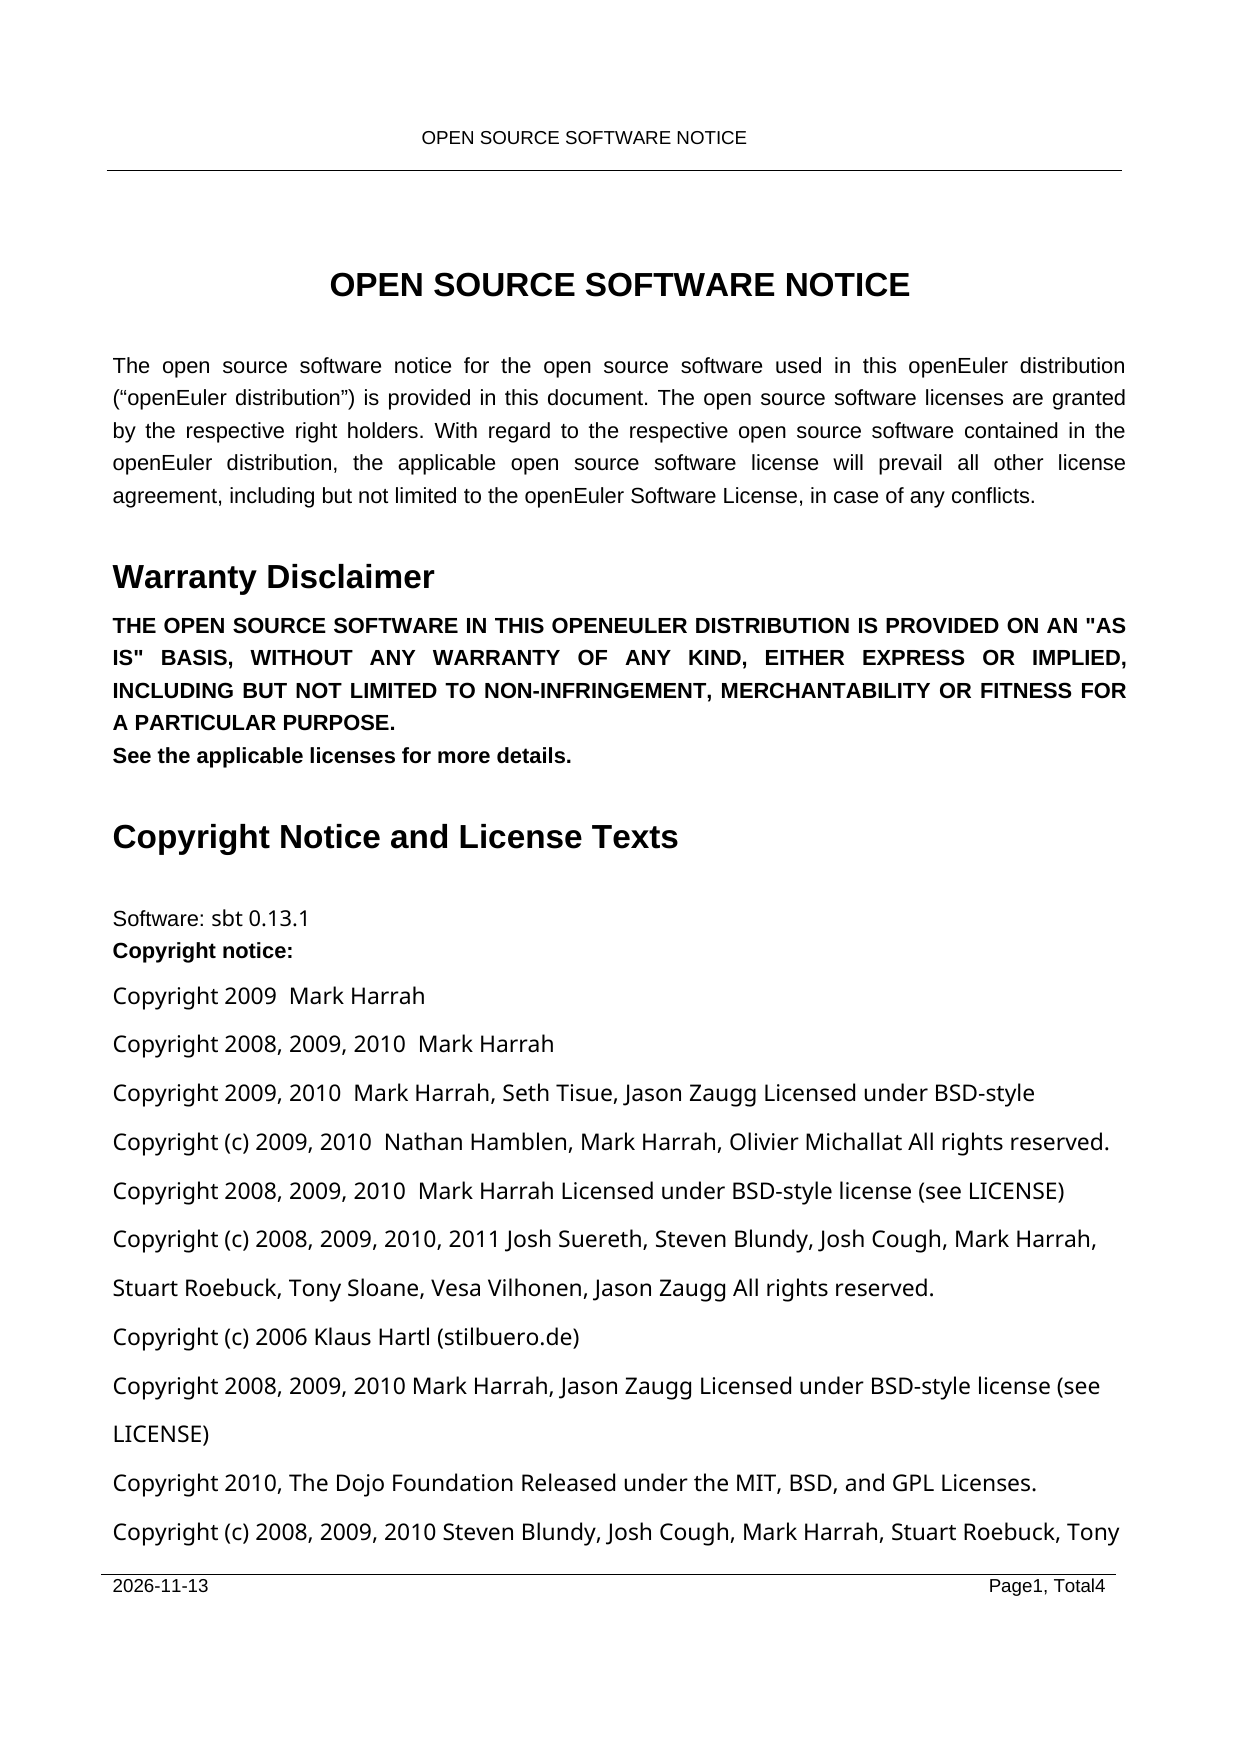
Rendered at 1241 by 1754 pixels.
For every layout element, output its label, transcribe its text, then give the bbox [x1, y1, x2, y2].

text Warranty Disclaimer [112, 544, 1128, 609]
text Copyright notice: [112, 934, 1128, 966]
text The open source software notice for the open source software used in this openEuler distribution (“openEuler distribution”) is provided in this document. The open source software licenses are granted by the respective right holders. With regard to the respective open source software contained in the openEuler distribution, the applicable open source software license will prevail all other license agreement, including but not limited to the openEuler Software License, in case of any conflicts. [112, 349, 1128, 511]
text Copyright Notice and License Texts [112, 804, 1128, 869]
text OPEN SOURCE SOFTWARE NOTICE [112, 251, 1128, 316]
text THE OPEN SOURCE SOFTWARE IN THIS OPENEULER DISTRIBUTION IS PROVIDED ON AN "AS IS" BASIS, WITHOUT ANY WARRANTY OF ANY KIND, EITHER EXPRESS OR IMPLIED, INCLUDING BUT NOT LIMITED TO NON-INFRINGEMENT, MERCHANTABILITY OR FITNESS FOR A PARTICULAR PURPOSE. See the applicable licenses for more details. [112, 609, 1128, 771]
text Software: sbt 0.13.1 [112, 901, 1128, 934]
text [112, 979, 1128, 1548]
